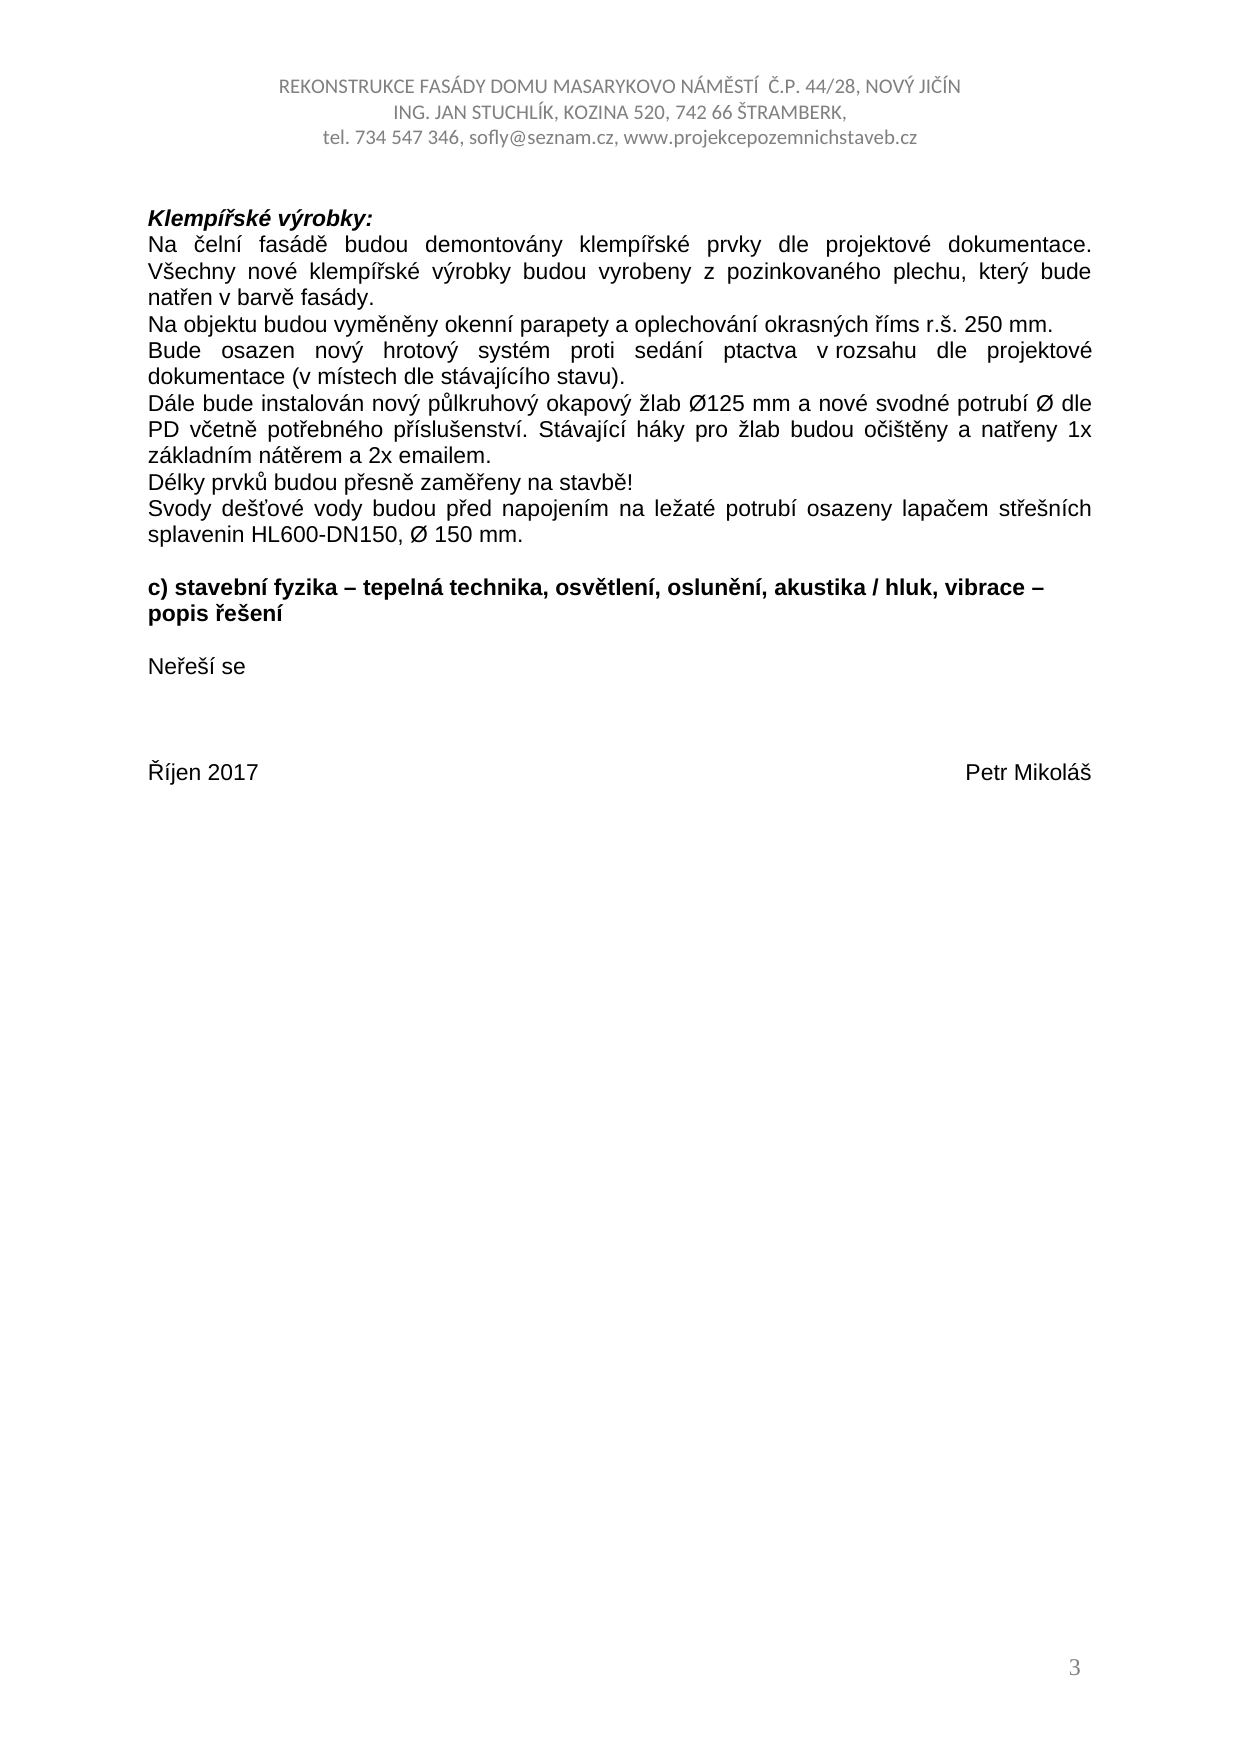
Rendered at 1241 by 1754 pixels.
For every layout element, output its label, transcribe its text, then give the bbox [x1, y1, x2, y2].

text Dále bude instalován nový půlkruhový okapový žlab Ø125 mm a nové svodné potrubí Ø dle PD včetně potřebného příslušenství. Stávající háky pro žlab budou očištěny a natřeny 1x základním nátěrem a 2x emailem. [148, 389, 1093, 469]
text Svody dešťové vody budou před napojením na ležaté potrubí osazeny lapačem střešních splavenin HL600-DN150, Ø 150 mm. [148, 495, 1093, 548]
text Říjen 2017 Petr Mikoláš [148, 758, 1093, 785]
text Na objektu budou vyměněny okenní parapety a oplechování okrasných říms r.š. 250 mm. [148, 311, 1093, 337]
text c) stavební fyzika – tepelná technika, osvětlení, oslunění, akustika / hluk, vibrace – popis řešení [148, 574, 1093, 627]
text Neřeší se [148, 653, 1093, 679]
text Délky prvků budou přesně zaměřeny na stavbě! [148, 469, 1093, 495]
text Na čelní fasádě budou demontovány klempířské prvky dle projektové dokumentace. Všechny nové klempířské výrobky budou vyrobeny z pozinkovaného plechu, který bude natřen v barvě fasády. [148, 231, 1093, 311]
text Klempířské výrobky: [148, 205, 1093, 231]
text Bude osazen nový hrotový systém proti sedání ptactva v rozsahu dle projektové dokumentace (v místech dle stávajícího stavu). [148, 337, 1093, 389]
